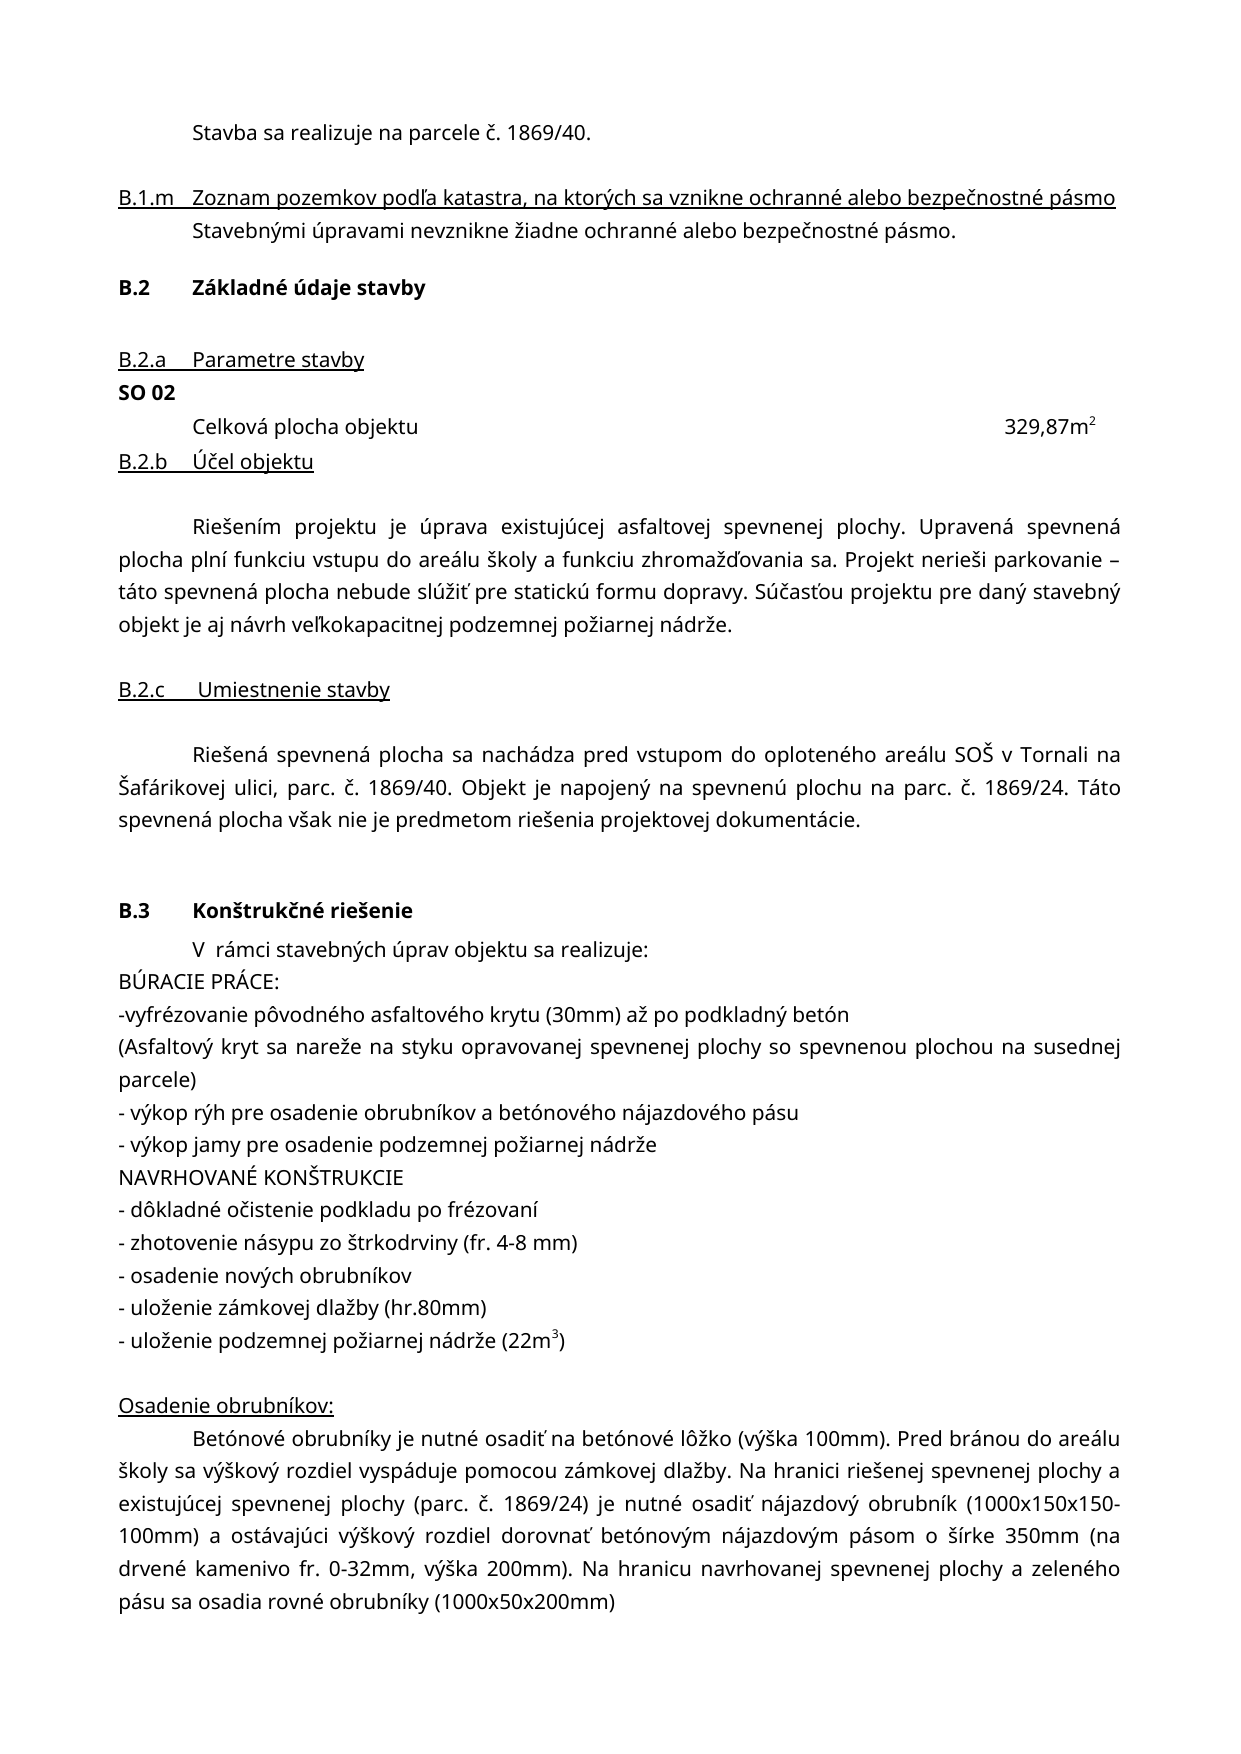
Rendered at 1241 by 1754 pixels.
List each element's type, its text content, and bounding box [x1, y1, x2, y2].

subtitle SO 02 [118, 378, 1122, 406]
text BÚRACIE PRÁCE: [118, 967, 1122, 996]
text (Asfaltový kryt sa nareže na styku opravovanej spevnenej plochy so spevnenou plochou na susednej parcele) [118, 1032, 1122, 1093]
subtitle Celková plocha objektu 329,87m2 [118, 412, 1122, 441]
subtitle B.3 Konštrukčné riešenie [118, 896, 1122, 924]
text - uloženie zámkovej dlažby (hr.80mm) [118, 1293, 1122, 1322]
text - dôkladné očistenie podkladu po frézovaní [118, 1196, 1122, 1224]
text Stavebnými úpravami nevznikne žiadne ochranné alebo bezpečnostné pásmo. [118, 216, 1122, 244]
text - výkop jamy pre osadenie podzemnej požiarnej nádrže [118, 1130, 1122, 1159]
text Stavba sa realizuje na parcele č. 1869/40. [118, 118, 1122, 147]
text - uloženie podzemnej požiarnej nádrže (22m3) [118, 1326, 1122, 1354]
text Riešená spevnená plocha sa nachádza pred vstupom do oploteného areálu SOŠ v Tornali na Šafárikovej ulici, parc. č. 1869/40. Objekt je napojený na spevnenú plochu na parc. č. 1869/24. Táto spevnená plocha však nie je predmetom riešenia projektovej dokumentácie. [118, 740, 1122, 834]
text Betónové obrubníky je nutné osadiť na betónové lôžko (výška 100mm). Pred bránou do areálu školy sa výškový rozdiel vyspáduje pomocou zámkovej dlažby. Na hranici riešenej spevnenej plochy a existujúcej spevnenej plochy (parc. č. 1869/24) je nutné osadiť nájazdový obrubník (1000x150x150-100mm) a ostávajúci výškový rozdiel dorovnať betónovým nájazdovým pásom o šírke 350mm (na drvené kamenivo fr. 0-32mm, výška 200mm). Na hranicu navrhovanej spevnenej plochy a zeleného pásu sa osadia rovné obrubníky (1000x50x200mm) [118, 1424, 1122, 1615]
text B.2.b Účel objektu [118, 447, 1122, 475]
subtitle B.2 Základné údaje stavby [118, 273, 1122, 302]
text - výkop rýh pre osadenie obrubníkov a betónového nájazdového pásu [118, 1098, 1122, 1126]
text - osadenie nových obrubníkov [118, 1261, 1122, 1289]
text NAVRHOVANÉ KONŠTRUKCIE [118, 1163, 1122, 1191]
text Riešením projektu je úprava existujúcej asfaltovej spevnenej plochy. Upravená spevnená plocha plní funkciu vstupu do areálu školy a funkciu zhromažďovania sa. Projekt nerieši parkovanie – táto spevnená plocha nebude slúžiť pre statickú formu dopravy. Súčasťou projektu pre daný stavebný objekt je aj návrh veľkokapacitnej podzemnej požiarnej nádrže. [118, 512, 1122, 638]
text -vyfrézovanie pôvodného asfaltového krytu (30mm) až po podkladný betón [118, 1000, 1122, 1028]
text - zhotovenie násypu zo štrkodrviny (fr. 4-8 mm) [118, 1228, 1122, 1257]
text B.2.a Parametre stavby [118, 345, 1122, 373]
text B.2.c Umiestnenie stavby [118, 675, 1122, 704]
text V rámci stavebných úprav objektu sa realizuje: [118, 935, 1122, 963]
text B.1.m Zoznam pozemkov podľa katastra, na ktorých sa vznikne ochranné alebo bezpečnostné pásmo [118, 183, 1122, 212]
text Osadenie obrubníkov: [118, 1391, 1122, 1419]
